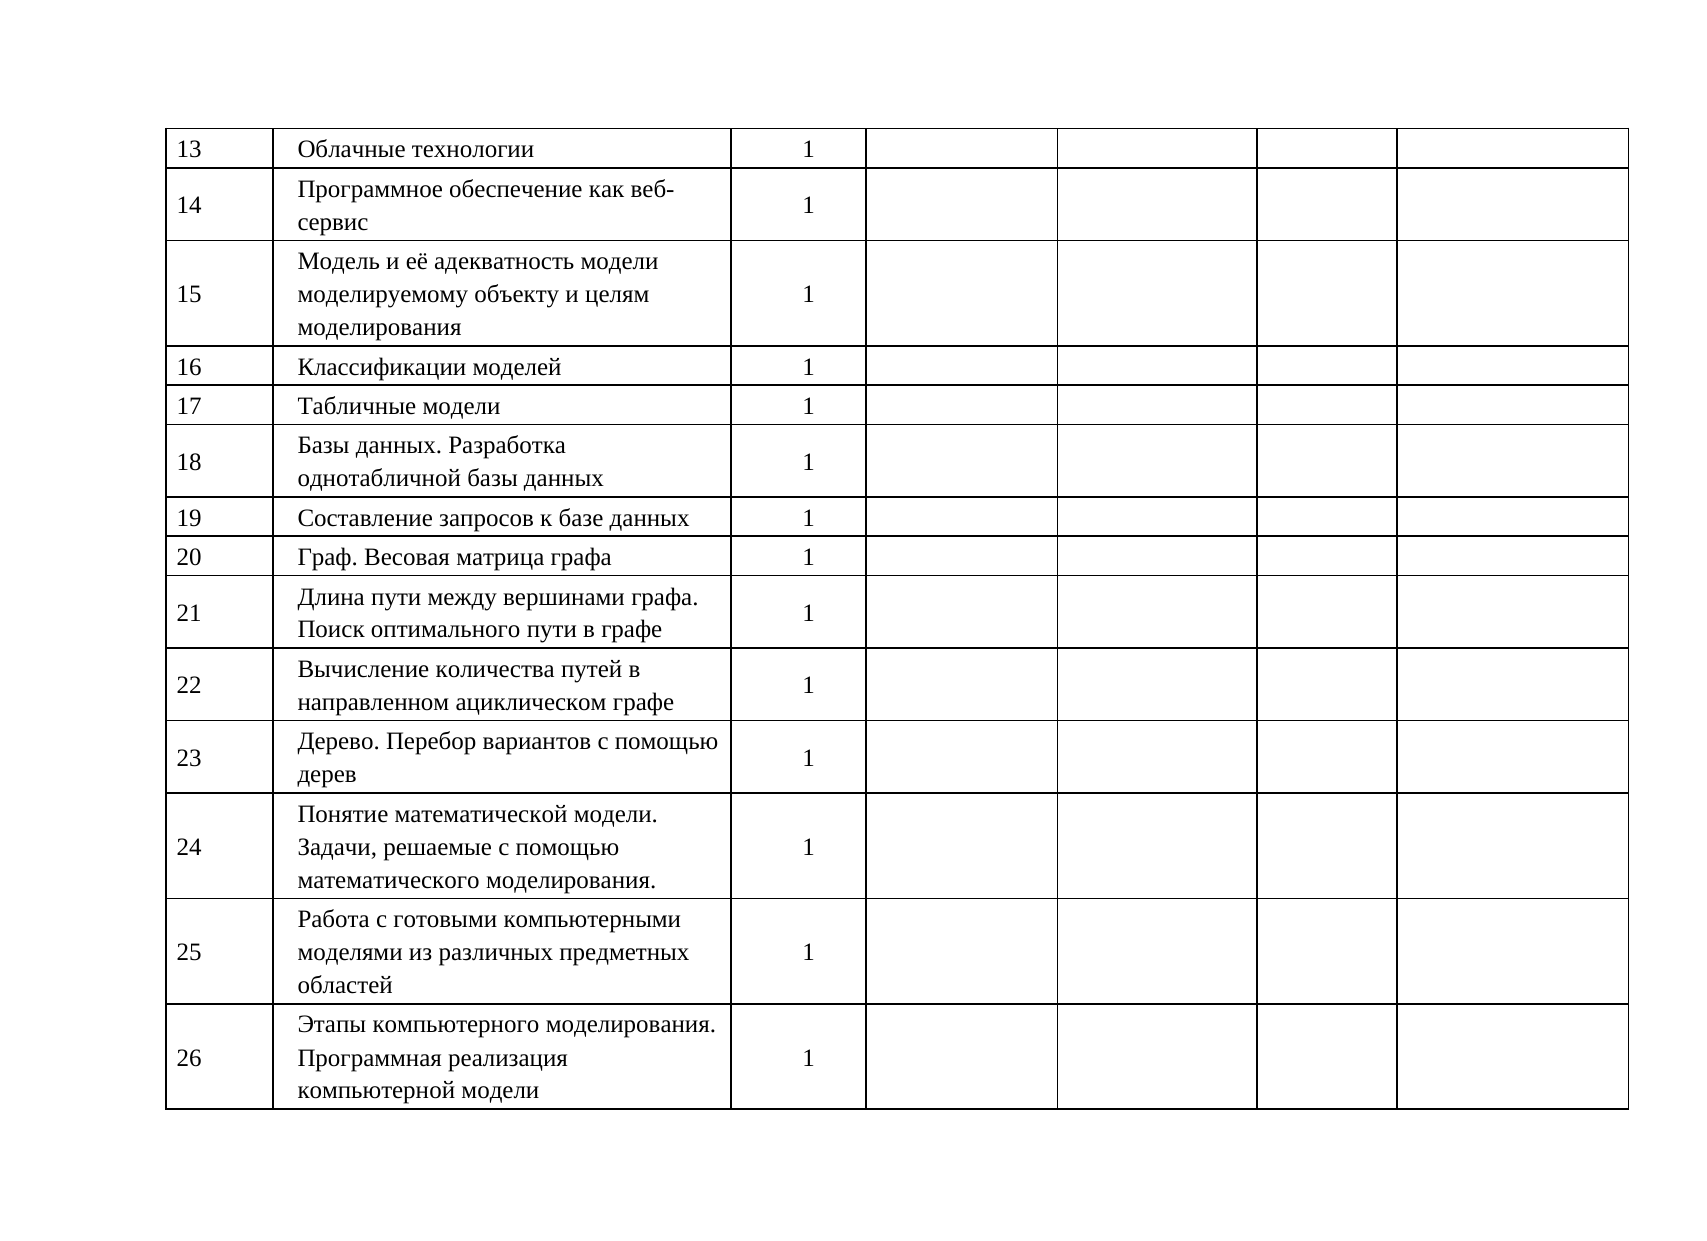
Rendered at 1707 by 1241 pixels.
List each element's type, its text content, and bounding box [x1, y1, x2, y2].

table_cell Составление запросов к базе данных [274, 498, 730, 535]
table_cell 24 [167, 794, 272, 897]
table_cell [1258, 241, 1396, 345]
table_cell 16 [167, 347, 272, 384]
table_cell [1258, 576, 1396, 647]
table_cell [1398, 576, 1628, 647]
table_cell Классификации моделей [274, 347, 730, 384]
table_cell [1398, 386, 1628, 424]
table_cell [867, 721, 1057, 792]
table_cell [867, 386, 1057, 424]
table_cell [867, 241, 1057, 345]
table_cell [1058, 169, 1256, 239]
table_cell Понятие математической модели. Задачи, решаемые с помощью математического моделирования. [274, 794, 730, 897]
table_cell Граф. Весовая матрица графа [274, 537, 730, 575]
table_cell Работа с готовыми компьютерными моделями из различных предметных областей [274, 899, 730, 1003]
table_cell [1258, 498, 1396, 535]
table_cell [1058, 1005, 1256, 1108]
table_cell [1398, 129, 1628, 167]
table_cell [1058, 576, 1256, 647]
table_cell 1 [732, 386, 865, 424]
table_cell [867, 425, 1057, 496]
table_cell 22 [167, 649, 272, 719]
table_cell [867, 537, 1057, 575]
table_cell [1398, 1005, 1628, 1108]
table_cell 1 [732, 649, 865, 719]
table_cell [1058, 498, 1256, 535]
table_cell [1058, 386, 1256, 424]
table_cell [1058, 537, 1256, 575]
table_cell [1258, 347, 1396, 384]
table_cell 19 [167, 498, 272, 535]
table_cell [1058, 649, 1256, 719]
table_cell [1398, 649, 1628, 719]
table_cell 20 [167, 537, 272, 575]
table_cell [1258, 169, 1396, 239]
table_cell [1058, 241, 1256, 345]
table_cell Вычисление количества путей в направленном ациклическом графе [274, 649, 730, 719]
table_cell 14 [167, 169, 272, 239]
table_cell 1 [732, 576, 865, 647]
table_cell 17 [167, 386, 272, 424]
table_cell 1 [732, 129, 865, 167]
table_cell [1058, 425, 1256, 496]
table_cell [867, 649, 1057, 719]
table_cell [1058, 721, 1256, 792]
table_cell Табличные модели [274, 386, 730, 424]
table_cell [1258, 425, 1396, 496]
table_cell Этапы компьютерного моделирования. Программная реализация компьютерной модели [274, 1005, 730, 1108]
table_cell [1258, 129, 1396, 167]
table_cell [1058, 347, 1256, 384]
table_cell 21 [167, 576, 272, 647]
table_cell [867, 794, 1057, 897]
table_cell 26 [167, 1005, 272, 1108]
table_cell 15 [167, 241, 272, 345]
table_cell [867, 899, 1057, 1003]
table_cell 1 [732, 347, 865, 384]
table_cell 1 [732, 169, 865, 239]
table_cell Базы данных. Разработка однотабличной базы данных [274, 425, 730, 496]
table_cell 1 [732, 899, 865, 1003]
table_cell Облачные технологии [274, 129, 730, 167]
table_cell [1398, 425, 1628, 496]
table_cell [1258, 537, 1396, 575]
table_cell [1398, 721, 1628, 792]
table_cell Программное обеспечение как веб-сервис [274, 169, 730, 239]
table_cell 1 [732, 425, 865, 496]
table_cell [867, 347, 1057, 384]
table_cell 1 [732, 1005, 865, 1108]
table_cell [1398, 498, 1628, 535]
table_cell [1258, 386, 1396, 424]
table_cell [867, 498, 1057, 535]
table_cell [1258, 1005, 1396, 1108]
table_cell [1398, 347, 1628, 384]
table_cell [1058, 899, 1256, 1003]
table_cell 23 [167, 721, 272, 792]
table_cell [867, 576, 1057, 647]
table_cell 25 [167, 899, 272, 1003]
table_cell [1258, 794, 1396, 897]
table_cell [1398, 241, 1628, 345]
table_cell 1 [732, 794, 865, 897]
table_cell Длина пути между вершинами графа. Поиск оптимального пути в графе [274, 576, 730, 647]
table_cell 1 [732, 537, 865, 575]
table_cell [1398, 537, 1628, 575]
table_cell Дерево. Перебор вариантов с помощью дерев [274, 721, 730, 792]
table_cell [1398, 794, 1628, 897]
table_cell 1 [732, 241, 865, 345]
table_cell [867, 129, 1057, 167]
table_cell [867, 1005, 1057, 1108]
table_cell [1058, 794, 1256, 897]
table_cell Модель и её адекватность модели моделируемому объекту и целям моделирования [274, 241, 730, 345]
table_cell 18 [167, 425, 272, 496]
table_cell [1398, 899, 1628, 1003]
table_cell [1398, 169, 1628, 239]
table_cell [1058, 129, 1256, 167]
table_cell [1258, 721, 1396, 792]
table_cell [1258, 649, 1396, 719]
table_cell 13 [167, 129, 272, 167]
table_cell 1 [732, 498, 865, 535]
table_cell [1258, 899, 1396, 1003]
table_cell [867, 169, 1057, 239]
table_cell 1 [732, 721, 865, 792]
